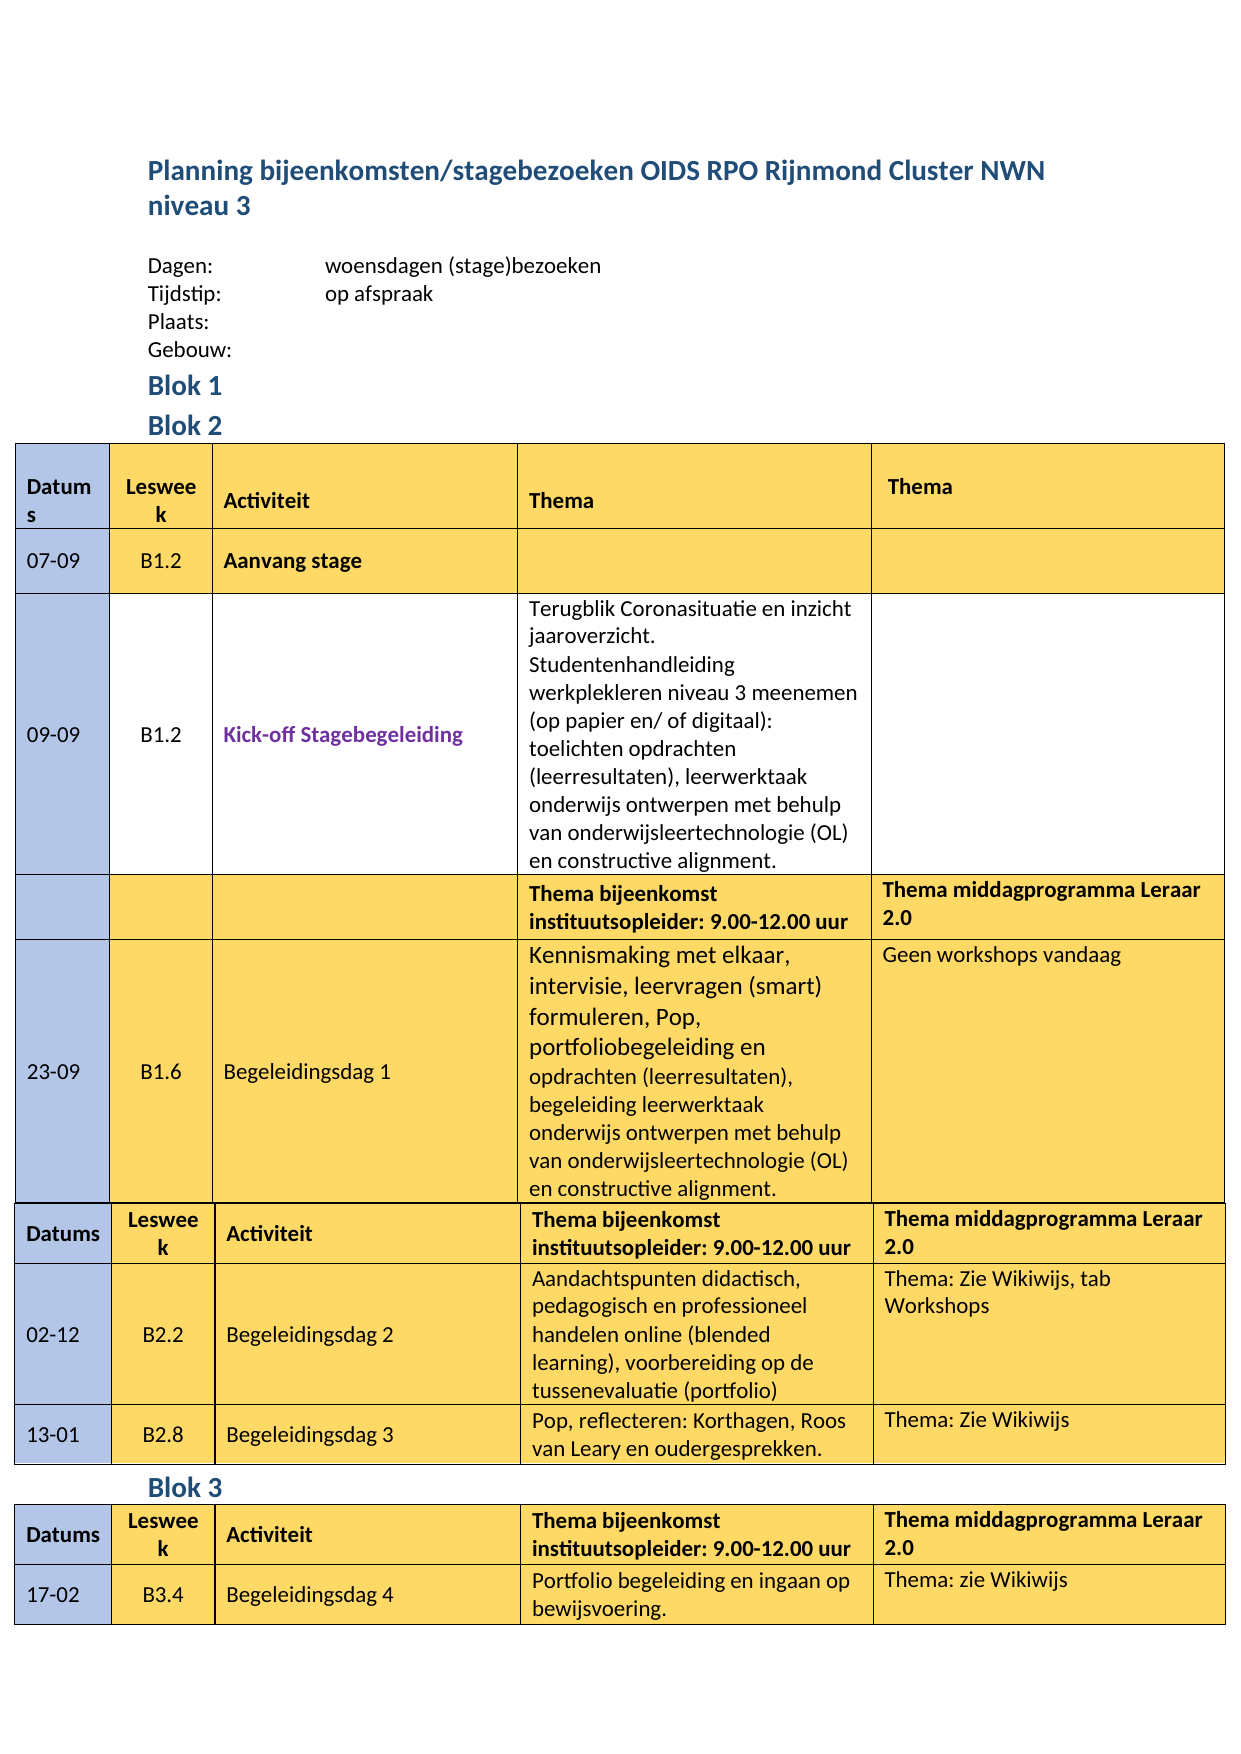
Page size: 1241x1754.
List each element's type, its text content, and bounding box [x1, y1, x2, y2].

table_cell 23-09 [16, 940, 109, 1202]
subtitle Blok 3 [148, 1469, 1093, 1504]
table_cell [110, 875, 212, 939]
table_cell Thema: zie Wikiwijs [874, 1565, 1225, 1624]
table_cell Kennismaking met elkaar, intervisie, leervragen (smart) formuleren, Pop, portfoliobegeleiding en opdrachten (leerresultaten), begeleiding leerwerktaak onderwijs ontwerpen met behulp van onderwijsleertechnologie (OL) en constructive alignment. [518, 940, 871, 1202]
table_header Datums [16, 444, 109, 528]
table_cell [518, 529, 871, 593]
table_cell B1.2 [110, 594, 212, 874]
table_header Lesweek [112, 1505, 214, 1564]
table_header Lesweek [110, 444, 212, 528]
table_header Thema bijeenkomst instituutsopleider: 9.00-12.00 uur [521, 1204, 873, 1263]
table_cell [872, 594, 1224, 874]
table_header Thema [872, 444, 1224, 528]
subtitle Planning bijeenkomsten/stagebezoeken OIDS RPO Rijnmond Cluster NWN niveau 3 [148, 152, 1093, 223]
table_cell 09-09 [16, 594, 109, 874]
table_cell [213, 875, 517, 939]
text Plaats: [148, 307, 1093, 335]
table_header Activiteit [213, 444, 517, 528]
table_cell Thema: Zie Wikiwijs, tab Workshops [874, 1264, 1225, 1404]
table_cell Pop, reflecteren: Korthagen, Roos van Leary en oudergesprekken. [521, 1405, 873, 1463]
table_cell Kick-off Stagebegeleiding [213, 594, 517, 874]
table_cell Aandachtspunten didactisch, pedagogisch en professioneel handelen online (blended learning), voorbereiding op de tussenevaluatie (portfolio) [521, 1264, 873, 1404]
table_cell B1.2 [110, 529, 212, 593]
table_cell B3.4 [112, 1565, 214, 1624]
table_cell B2.2 [112, 1264, 214, 1404]
table_header Thema middagprogramma Leraar 2.0 [874, 1204, 1225, 1263]
table_cell [16, 875, 109, 939]
table_cell Geen workshops vandaag [872, 940, 1224, 1202]
table_cell Begeleidingsdag 4 [216, 1565, 520, 1624]
table_header Activiteit [216, 1204, 520, 1263]
subtitle Blok 1 [148, 367, 1093, 403]
table_header Thema [518, 444, 871, 528]
table_cell Thema middagprogramma Leraar 2.0 [872, 875, 1224, 939]
table_cell 02-12 [15, 1264, 111, 1404]
table_cell Begeleidingsdag 3 [216, 1405, 520, 1463]
table_cell 17-02 [15, 1565, 111, 1624]
subtitle Blok 2 [148, 407, 1093, 443]
table_cell Portfolio begeleiding en ingaan op bewijsvoering. [521, 1565, 873, 1624]
table_cell Begeleidingsdag 2 [216, 1264, 520, 1404]
table_cell Terugblik Coronasituatie en inzicht jaaroverzicht. Studentenhandleiding werkplekleren niveau 3 meenemen (op papier en/ of digitaal): toelichten opdrachten (leerresultaten), leerwerktaak onderwijs ontwerpen met behulp van onderwijsleertechnologie (OL) en constructive alignment. [518, 594, 871, 874]
table_cell Thema bijeenkomst instituutsopleider: 9.00-12.00 uur [518, 875, 871, 939]
table_cell 13-01 [15, 1405, 111, 1463]
table_header Thema middagprogramma Leraar 2.0 [874, 1505, 1225, 1564]
table_cell Begeleidingsdag 1 [213, 940, 517, 1202]
table_cell Aanvang stage [213, 529, 517, 593]
table_header Datums [15, 1204, 111, 1263]
table_cell B2.8 [112, 1405, 214, 1463]
text Gebouw: [148, 335, 1093, 363]
table_header Activiteit [216, 1505, 520, 1564]
table_cell 07-09 [16, 529, 109, 593]
table_cell [872, 529, 1224, 593]
text Dagen: woensdagen (stage)bezoeken [148, 251, 1093, 279]
table_header Thema bijeenkomst instituutsopleider: 9.00-12.00 uur [521, 1505, 873, 1564]
table_cell Thema: Zie Wikiwijs [874, 1405, 1225, 1463]
table_header Datums [15, 1505, 111, 1564]
table_header Lesweek [112, 1204, 214, 1263]
table_cell B1.6 [110, 940, 212, 1202]
text Tijdstip: op afspraak [148, 279, 1093, 307]
